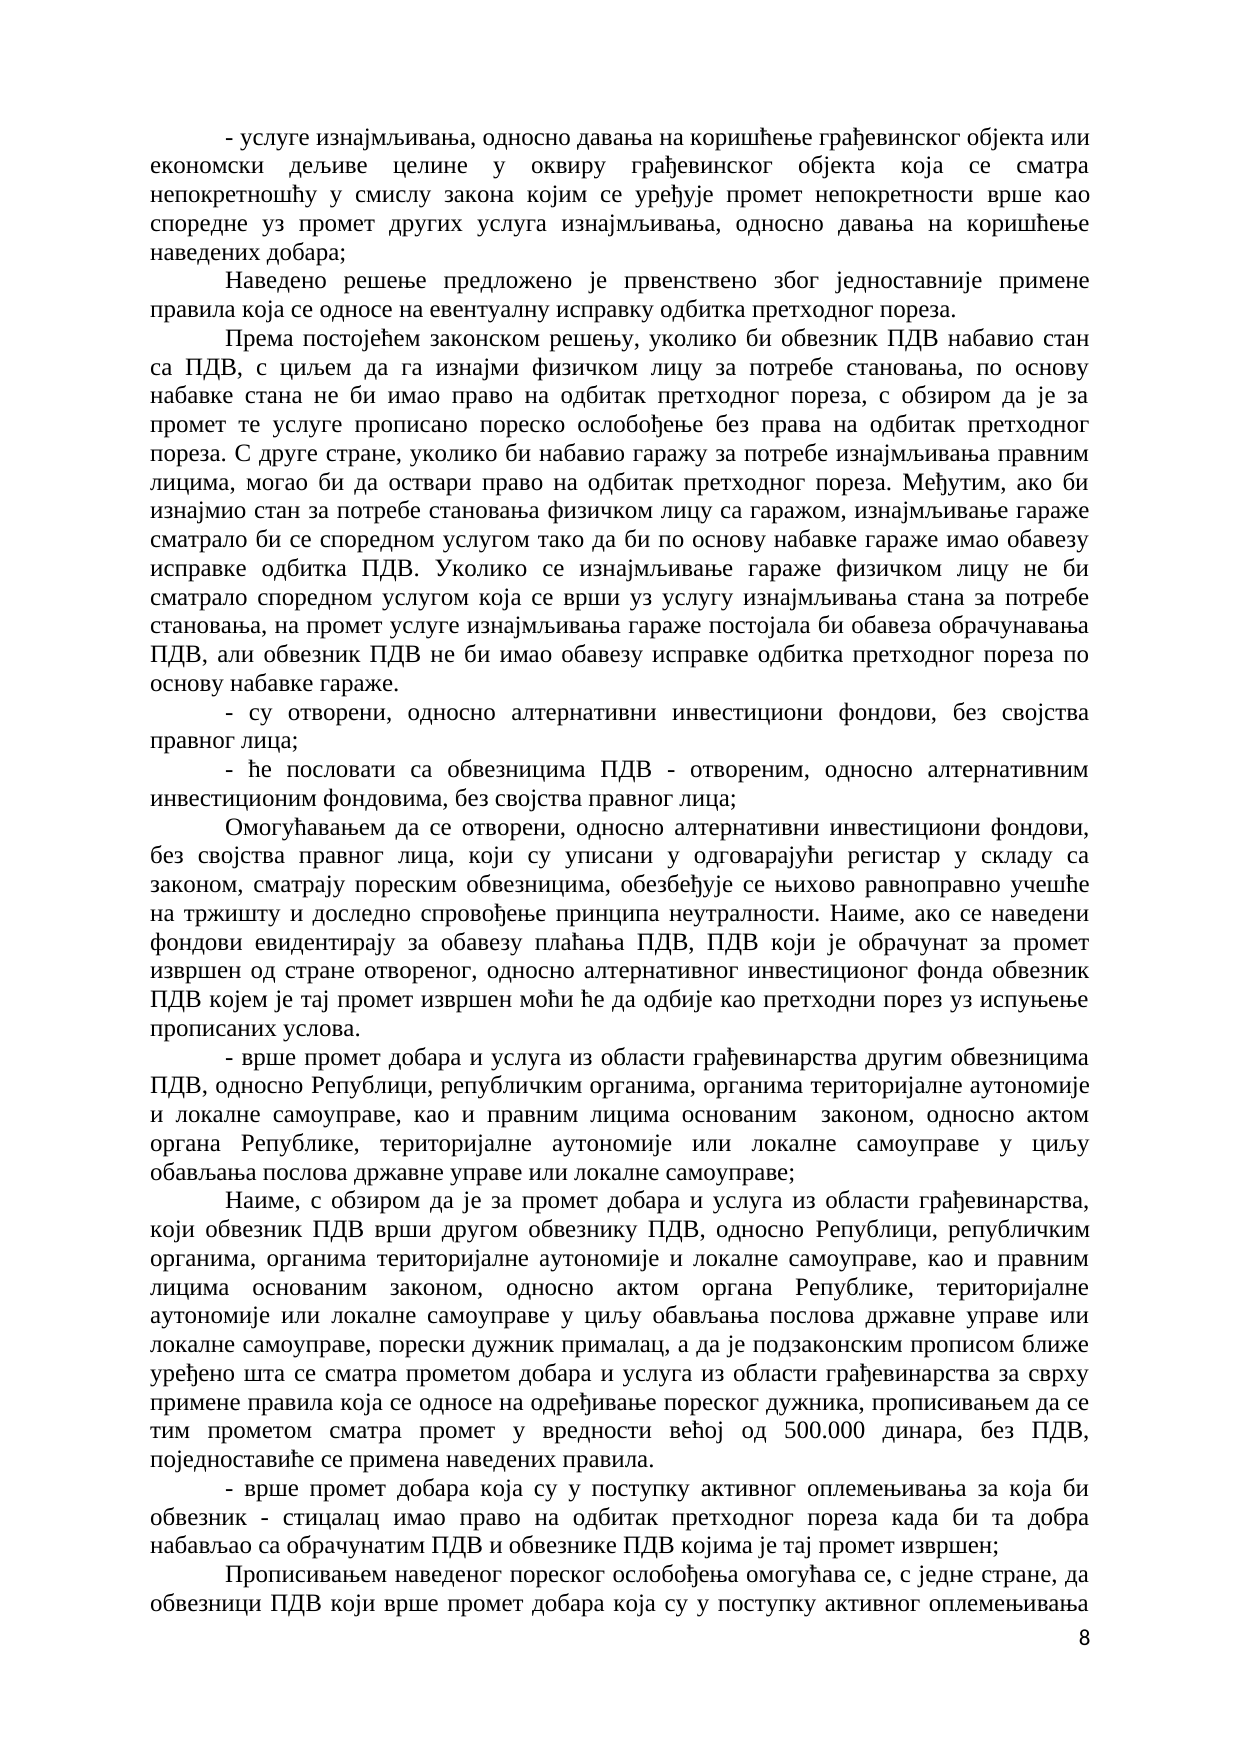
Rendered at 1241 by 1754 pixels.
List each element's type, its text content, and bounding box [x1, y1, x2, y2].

text Према постојећем законском решењу, уколико би обвезник ПДВ набавио стан са ПДВ, с циљем да га изнајми физичком лицу за потребе становања, по основу набавке стана не би имао право на одбитак претходног пореза, с обзиром да је за промет те услуге прописано пореско ослобођење без права на одбитак претходног пореза. С друге стране, уколико би набавио гаражу за потребе изнајмљивања правним лицима, могао би да оствари право на одбитак претходног пореза. Међутим, ако би изнајмио стан за потребе становања физичком лицу са гаражом, изнајмљивање гараже сматрало би се споредном услугом тако да би по основу набавке гараже имао обавезу исправке одбитка ПДВ. Уколико се изнајмљивање гараже физичком лицу не би сматрало споредном услугом која се врши уз услугу изнајмљивања стана за потребе становања, на промет услуге изнајмљивања гараже постојала би обавеза обрачунавања ПДВ, али обвезник ПДВ не би имао обавезу исправке одбитка претходног пореза по основу набавке гараже. [150, 323, 1090, 697]
text Омогућавањем да се отворени, односно алтернативни инвестициони фондови, без својства правног лица, који су уписани у одговарајући регистар у складу са законом, сматрају пореским обвезницима, обезбеђује се њихово равноправно учешће на тржишту и доследно спровођење принципа неутралности. Наиме, ако се наведени фондови евидентирају за обавезу плаћања ПДВ, ПДВ који је обрачунат за промет извршен од стране отвореног, односно алтернативног инвестиционог фонда обвезник ПДВ којем је тај промет извршен моћи ће да одбије као претходни порез уз испуњење прописаних услова. [150, 812, 1090, 1042]
text - су отворени, односно алтернативни инвестициони фондови, без својства правног лица; [150, 697, 1090, 754]
text - услуге изнајмљивања, односно давања на коришћење грађевинског објекта или економски дељиве целине у оквиру грађевинског објекта која се сматра непокретношћу у смислу закона којим се уређује промет непокретности врше као споредне уз промет других услуга изнајмљивања, односно давања на коришћење наведених добара; [150, 122, 1090, 266]
text - ће пословати са обвезницима ПДВ - отвореним, односно алтернативним инвестиционим фондовима, без својства правног лица; [150, 754, 1090, 812]
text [150, 1559, 1090, 1617]
text - врше промет добара која су у поступку активног оплемењивања за која би обвезник - стицалац имао право на одбитак претходног пореза када би та добра набављао са обрачунатим ПДВ и обвезнике ПДВ којима је тај промет извршен; [150, 1473, 1090, 1559]
text Наиме, с обзиром да је за промет добара и услуга из области грађевинарства, који обвезник ПДВ врши другом обвезнику ПДВ, односно Републици, републичким органима, органима територијалне аутономије и локалне самоуправе, као и правним лицима основаним законом, односно актом органа Републике, територијалне аутономије или локалне самоуправе у циљу обављања послова државне управе или локалне самоуправе, порески дужник прималац, а да је подзаконским прописом ближе уређено шта се сматра прометом добара и услуга из области грађевинарства за сврху примене правила која се односе на одређивање пореског дужника, прописивањем да се тим прометом сматра промет у вредности већој од 500.000 динара, без ПДВ, поједноставиће се примена наведених правила. [150, 1186, 1090, 1473]
text Наведено решење предложено је првенствено због једноставније примене правила која се односе на евентуалну исправку одбитка претходног пореза. [150, 266, 1090, 323]
text - врше промет добара и услуга из области грађевинарства другим обвезницима ПДВ, односно Републици, републичким органима, органима територијалне аутономије и локалне самоуправе, као и правним лицима основаним законом, односно актом органа Републике, територијалне аутономије или локалне самоуправе у циљу обављања послова државне управе или локалне самоуправе; [150, 1042, 1090, 1186]
